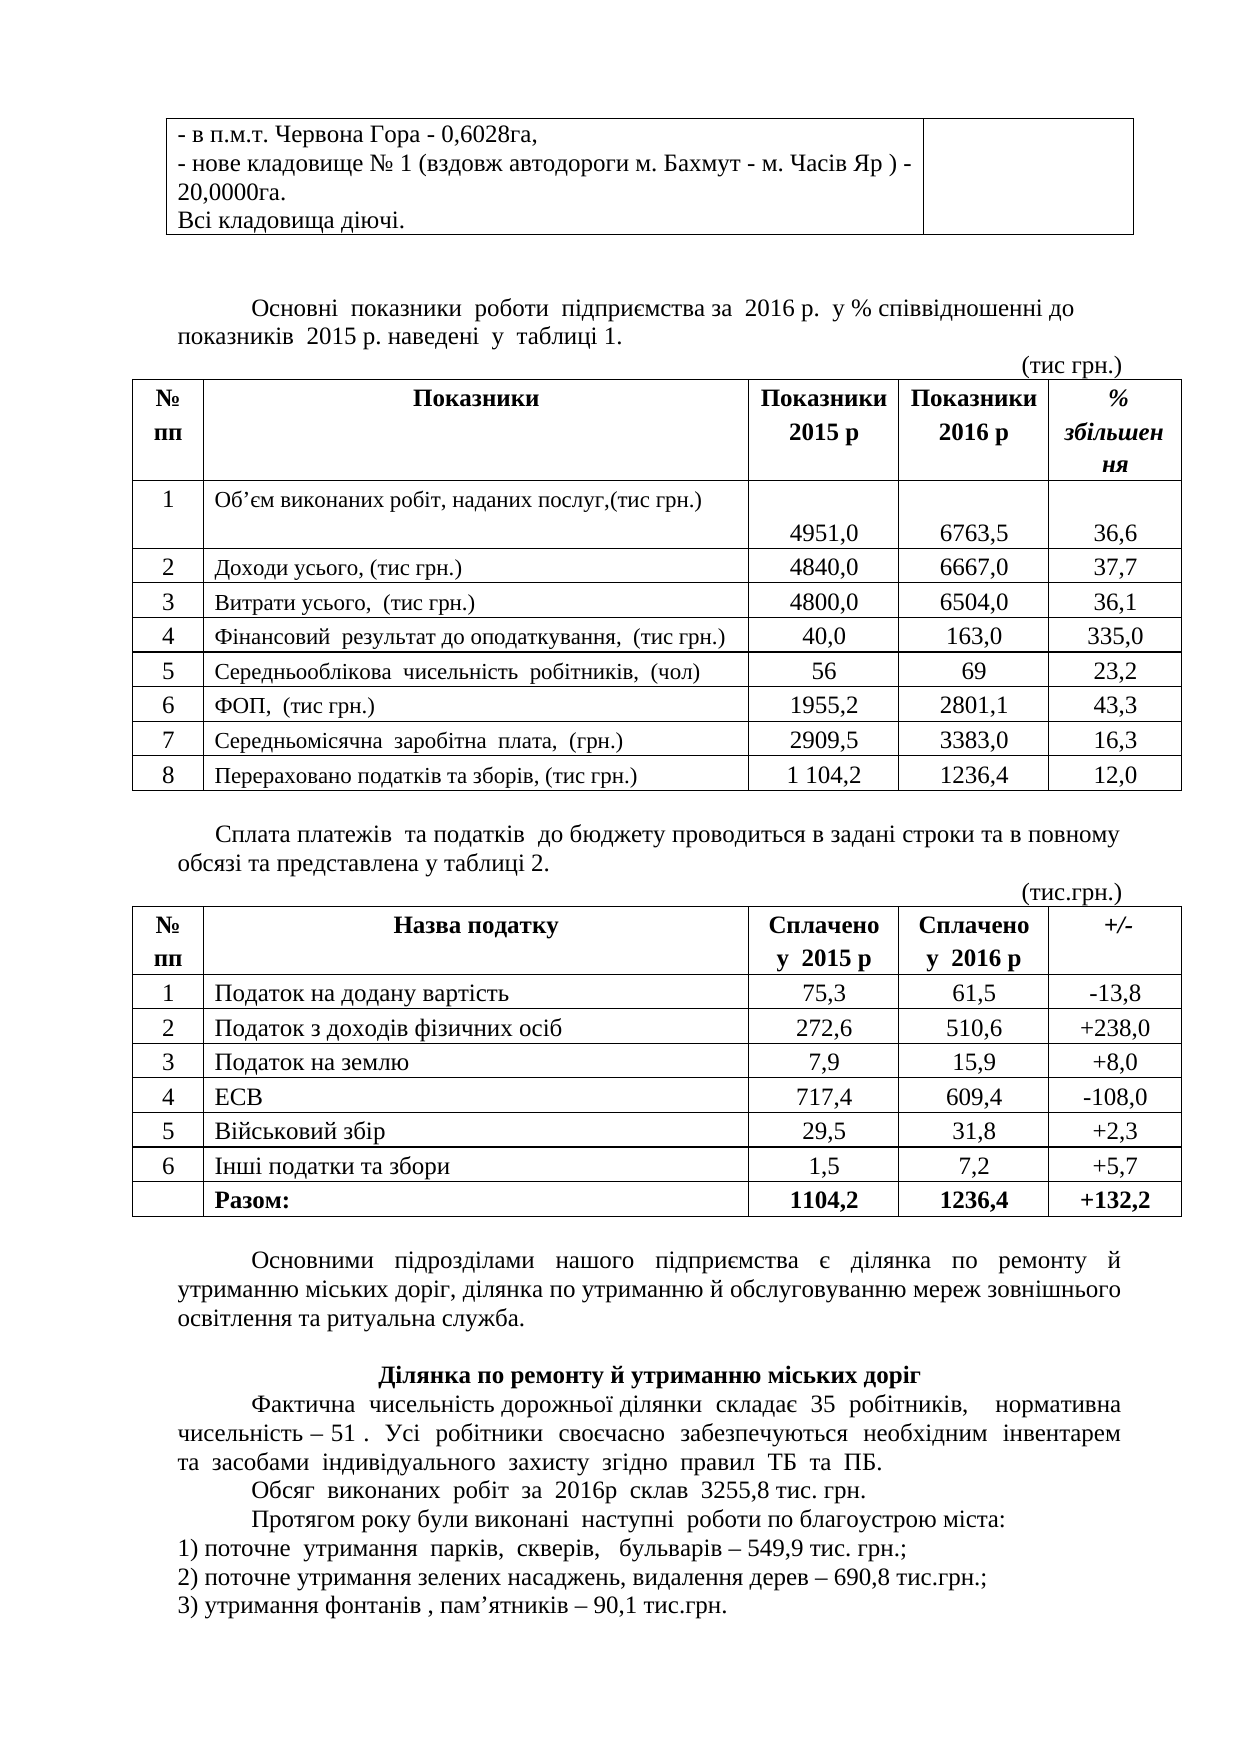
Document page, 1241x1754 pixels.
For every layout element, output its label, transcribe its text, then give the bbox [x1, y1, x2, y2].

table_header Сплачено у 2015 р [749, 907, 898, 973]
table_cell Витрати усього, (тис грн.) [204, 583, 748, 617]
table_cell 1 [133, 975, 203, 1008]
table_cell 43,3 [1049, 687, 1181, 721]
table_header Показники 2015 р [749, 380, 898, 479]
text Сплата платежів та податків до бюджету проводиться в задані строки та в повному обсязі та представлена у таблиці 2. [177, 819, 1122, 877]
table_cell 3 [133, 1044, 203, 1077]
text 2) поточне утримання зелених насаджень, видалення дерев – 690,8 тис.грн.; [177, 1562, 1122, 1590]
table_cell 40,0 [749, 618, 898, 651]
table_cell 12,0 [1049, 756, 1181, 790]
table_cell ЕСВ [204, 1078, 748, 1112]
table_cell 3 [133, 583, 203, 617]
table_cell 1104,2 [749, 1182, 898, 1216]
table_cell 4951,0 [749, 481, 898, 548]
table_cell -13,8 [1049, 975, 1181, 1008]
table_cell 6667,0 [899, 549, 1048, 582]
table_cell 1,5 [749, 1148, 898, 1181]
table_cell Податок з доходів фізичних осіб [204, 1009, 748, 1043]
table_cell 6 [133, 687, 203, 721]
text 3) утримання фонтанів , пам’ятників – 90,1 тис.грн. [177, 1590, 1122, 1619]
table_cell 36,1 [1049, 583, 1181, 617]
table_header № пп [133, 907, 203, 973]
table_cell 609,4 [899, 1078, 1048, 1112]
table_cell +8,0 [1049, 1044, 1181, 1077]
table_cell 37,7 [1049, 549, 1181, 582]
table_cell 36,6 [1049, 481, 1181, 548]
table_cell Середньомісячна заробітна плата, (грн.) [204, 722, 748, 755]
table_cell ФОП, (тис грн.) [204, 687, 748, 721]
table_cell 163,0 [899, 618, 1048, 651]
table_cell 7,2 [899, 1148, 1048, 1181]
table_cell 2801,1 [899, 687, 1048, 721]
table_header Показники [204, 380, 748, 479]
table_cell [133, 1182, 203, 1216]
table_cell Військовий збір [204, 1113, 748, 1146]
table_cell Податок на додану вартість [204, 975, 748, 1008]
table_header Сплачено у 2016 р [899, 907, 1048, 973]
table_cell 56 [749, 653, 898, 686]
table_cell 29,5 [749, 1113, 898, 1146]
text Основні показники роботи підприємства за 2016 р. у % співвідношенні до показників 2015 р. наведені у таблиці 1. [177, 293, 1122, 350]
table_cell +2,3 [1049, 1113, 1181, 1146]
table_cell 510,6 [899, 1009, 1048, 1043]
table_cell 272,6 [749, 1009, 898, 1043]
table_cell 3383,0 [899, 722, 1048, 755]
table_cell +132,2 [1049, 1182, 1181, 1216]
table_cell 4800,0 [749, 583, 898, 617]
table_cell Інші податки та збори [204, 1148, 748, 1181]
text 1) поточне утримання парків, скверів, бульварів – 549,9 тис. грн.; [177, 1533, 1122, 1562]
table_cell Перераховано податків та зборів, (тис грн.) [204, 756, 748, 790]
table_cell 1 104,2 [749, 756, 898, 790]
table_cell 717,4 [749, 1078, 898, 1112]
table_cell 2909,5 [749, 722, 898, 755]
table_cell +238,0 [1049, 1009, 1181, 1043]
table_cell +5,7 [1049, 1148, 1181, 1181]
table_cell 69 [899, 653, 1048, 686]
table_cell 23,2 [1049, 653, 1181, 686]
table_header Показники 2016 р [899, 380, 1048, 479]
table_cell 6504,0 [899, 583, 1048, 617]
table_cell 5 [133, 653, 203, 686]
table_cell 5 [133, 1113, 203, 1146]
table_cell 6 [133, 1148, 203, 1181]
table_cell Податок на землю [204, 1044, 748, 1077]
table_cell -108,0 [1049, 1078, 1181, 1112]
table_cell 15,9 [899, 1044, 1048, 1077]
table_cell [924, 119, 1133, 234]
table_cell 2 [133, 549, 203, 582]
table_cell 6763,5 [899, 481, 1048, 548]
text Протягом року були виконані наступні роботи по благоустрою міста: [177, 1504, 1122, 1533]
table_cell 4 [133, 1078, 203, 1112]
table_cell 2 [133, 1009, 203, 1043]
text (тис грн.) [177, 350, 1122, 379]
table_cell 1 [133, 481, 203, 548]
table_header % збільшення [1049, 380, 1181, 479]
table_cell 31,8 [899, 1113, 1048, 1146]
text (тис.грн.) [177, 877, 1122, 906]
table_cell Разом: [204, 1182, 748, 1216]
text Обсяг виконаних робіт за 2016р склав 3255,8 тис. грн. [177, 1475, 1122, 1504]
table_cell 61,5 [899, 975, 1048, 1008]
table_cell Фінансовий результат до оподаткування, (тис грн.) [204, 618, 748, 651]
table_cell 16,3 [1049, 722, 1181, 755]
table_cell Середньооблікова чисельність робітників, (чол) [204, 653, 748, 686]
text Основними підрозділами нашого підприємства є ділянка по ремонту й утриманню міських доріг, ділянка по утриманню й обслуговуванню мереж зовнішнього освітлення та ритуальна служба. [177, 1245, 1122, 1332]
table_header № пп [133, 380, 203, 479]
table_cell 7,9 [749, 1044, 898, 1077]
text Фактична чисельність дорожньої ділянки складає 35 робітників, нормативна чисельність – 51 . Усі робітники своєчасно забезпечуються необхідним інвентарем та засобами індивідуального захисту згідно правил ТБ та ПБ. [177, 1389, 1122, 1475]
table_header Назва податку [204, 907, 748, 973]
table_cell 1236,4 [899, 1182, 1048, 1216]
table_header +/- [1049, 907, 1181, 973]
table_cell 1955,2 [749, 687, 898, 721]
table_cell 1236,4 [899, 756, 1048, 790]
table_cell 4840,0 [749, 549, 898, 582]
table_cell 4 [133, 618, 203, 651]
table_cell Доходи усього, (тис грн.) [204, 549, 748, 582]
table_cell 8 [133, 756, 203, 790]
text Ділянка по ремонту й утриманню міських доріг [177, 1360, 1122, 1389]
table_cell 75,3 [749, 975, 898, 1008]
table_cell Об’єм виконаних робіт, наданих послуг,(тис грн.) [204, 481, 748, 548]
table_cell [167, 119, 923, 234]
table_cell 335,0 [1049, 618, 1181, 651]
table_cell 7 [133, 722, 203, 755]
